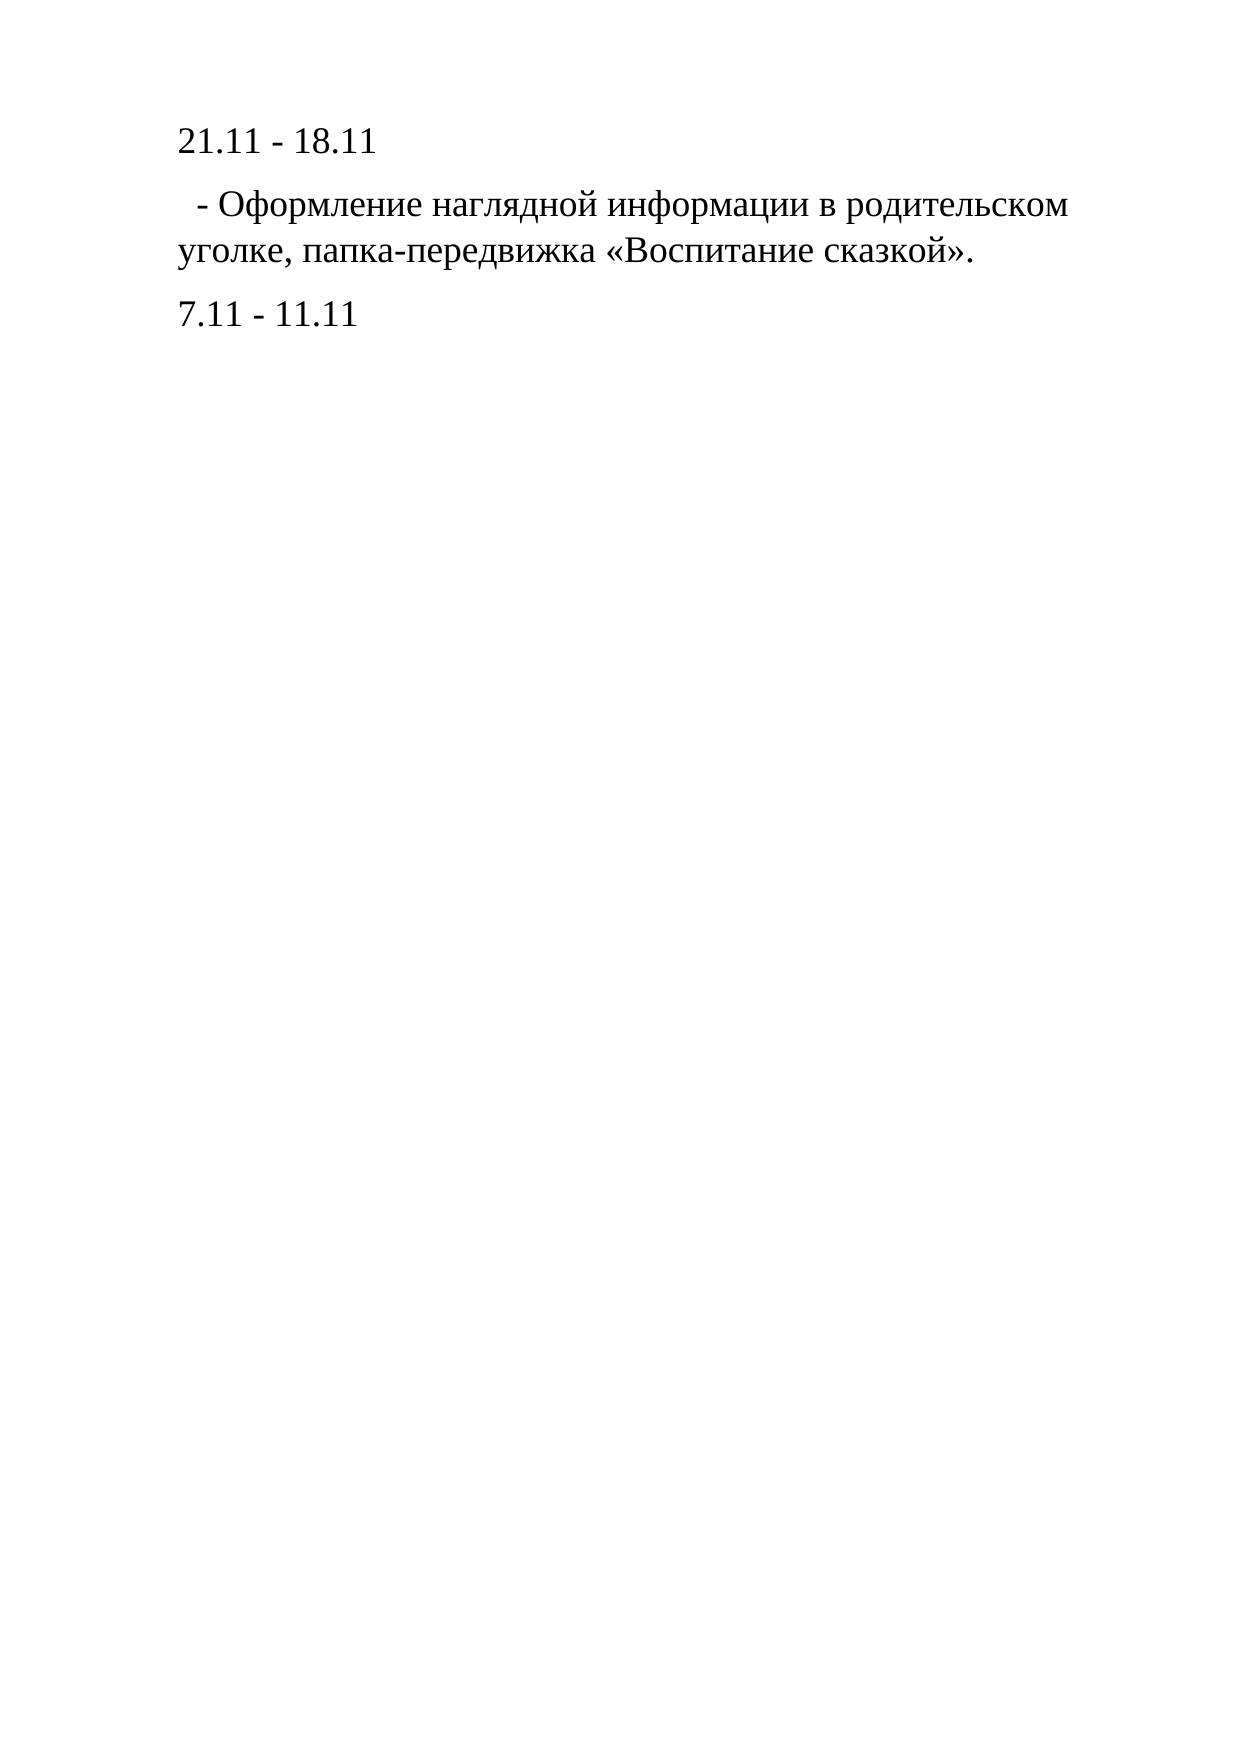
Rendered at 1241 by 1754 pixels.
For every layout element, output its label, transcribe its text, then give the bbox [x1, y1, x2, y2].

text 21.11 - 18.11 [177, 118, 1152, 161]
text - Оформление наглядной информации в родительском уголке, папка-передвижка «Воспитание сказкой». [177, 181, 1152, 271]
text 7.11 - 11.11 [177, 291, 1152, 334]
